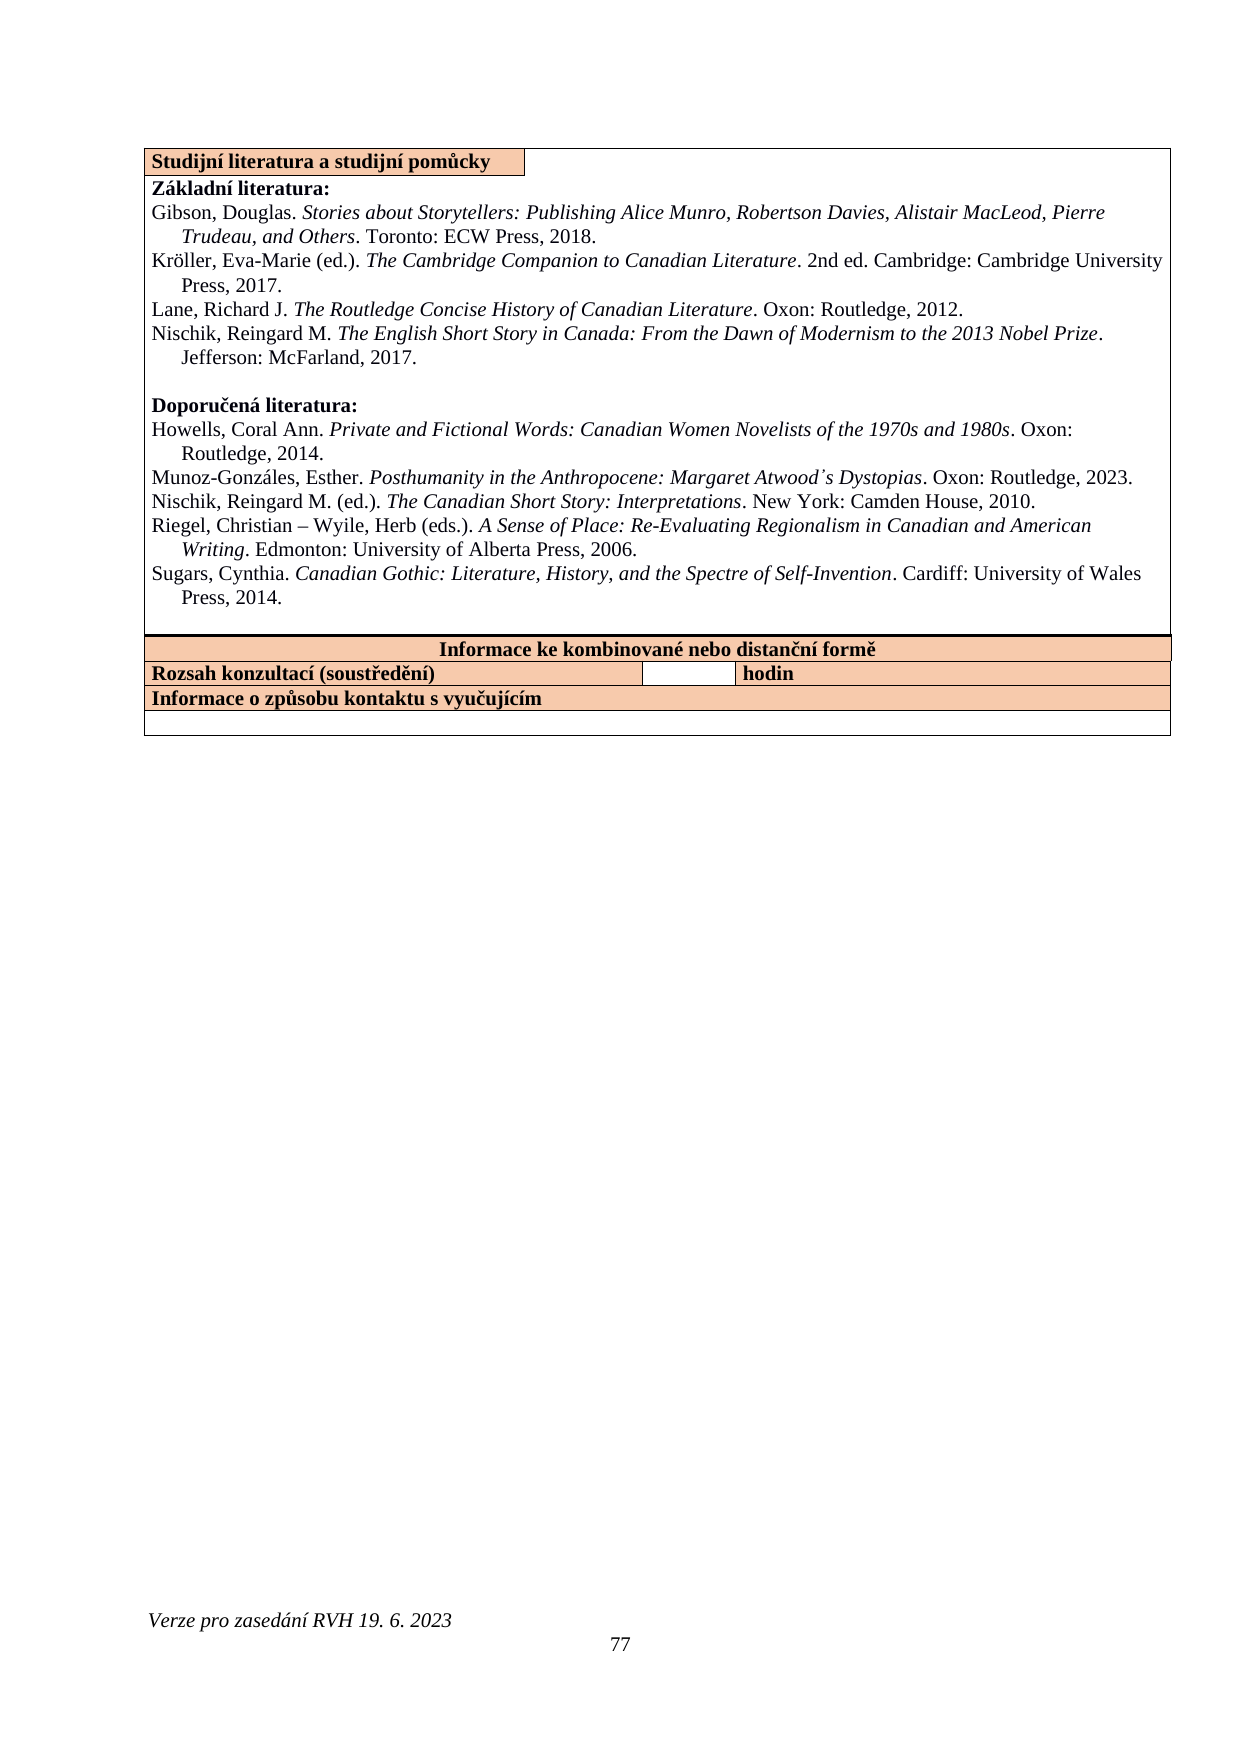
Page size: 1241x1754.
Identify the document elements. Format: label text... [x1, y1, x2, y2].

table_header Studijní literatura a studijní pomůcky [145, 149, 524, 175]
table_cell Informace o způsobu kontaktu s vyučujícím [145, 686, 1170, 710]
table_cell Základní literatura: Gibson, Douglas. Stories about Storytellers: Publishing Alice Munro, Robertson Davies, Alistair MacLeod, Pierre Trudeau, and Others. Toronto: ECW Press, 2018. Kröller, Eva-Marie (ed.). The Cambridge Companion to Canadian Literature. 2nd ed. Cambridge: Cambridge University Press, 2017. Lane, Richard J. The Routledge Concise History of Canadian Literature. Oxon: Routledge, 2012. Nischik, Reingard M. The English Short Story in Canada: From the Dawn of Modernism to the 2013 Nobel Prize. Jefferson: McFarland, 2017. Doporučená literatura: Howells, Coral Ann. Private and Fictional Words: Canadian Women Novelists of the 1970s and 1980s. Oxon: Routledge, 2014. Munoz-Gonzáles, Esther. Posthumanity in the Anthropocene: Margaret Atwood᾽s Dystopias. Oxon: Routledge, 2023. Nischik, Reingard M. (ed.). The Canadian Short Story: Interpretations. New York: Camden House, 2010. Riegel, Christian – Wyile, Herb (eds.). A Sense of Place: Re-Evaluating Regionalism in Canadian and American Writing. Edmonton: University of Alberta Press, 2006. Sugars, Cynthia. Canadian Gothic: Literature, History, and the Spectre of Self-Invention. Cardiff: University of Wales Press, 2014. [145, 175, 1170, 633]
table_cell [145, 711, 1170, 735]
table_cell Rozsah konzultací (soustředění) [145, 662, 642, 685]
table_cell hodin [736, 662, 1170, 685]
table_cell [643, 662, 735, 685]
table_header [525, 149, 1170, 175]
table_cell Informace ke kombinované nebo distanční formě [145, 637, 1171, 661]
